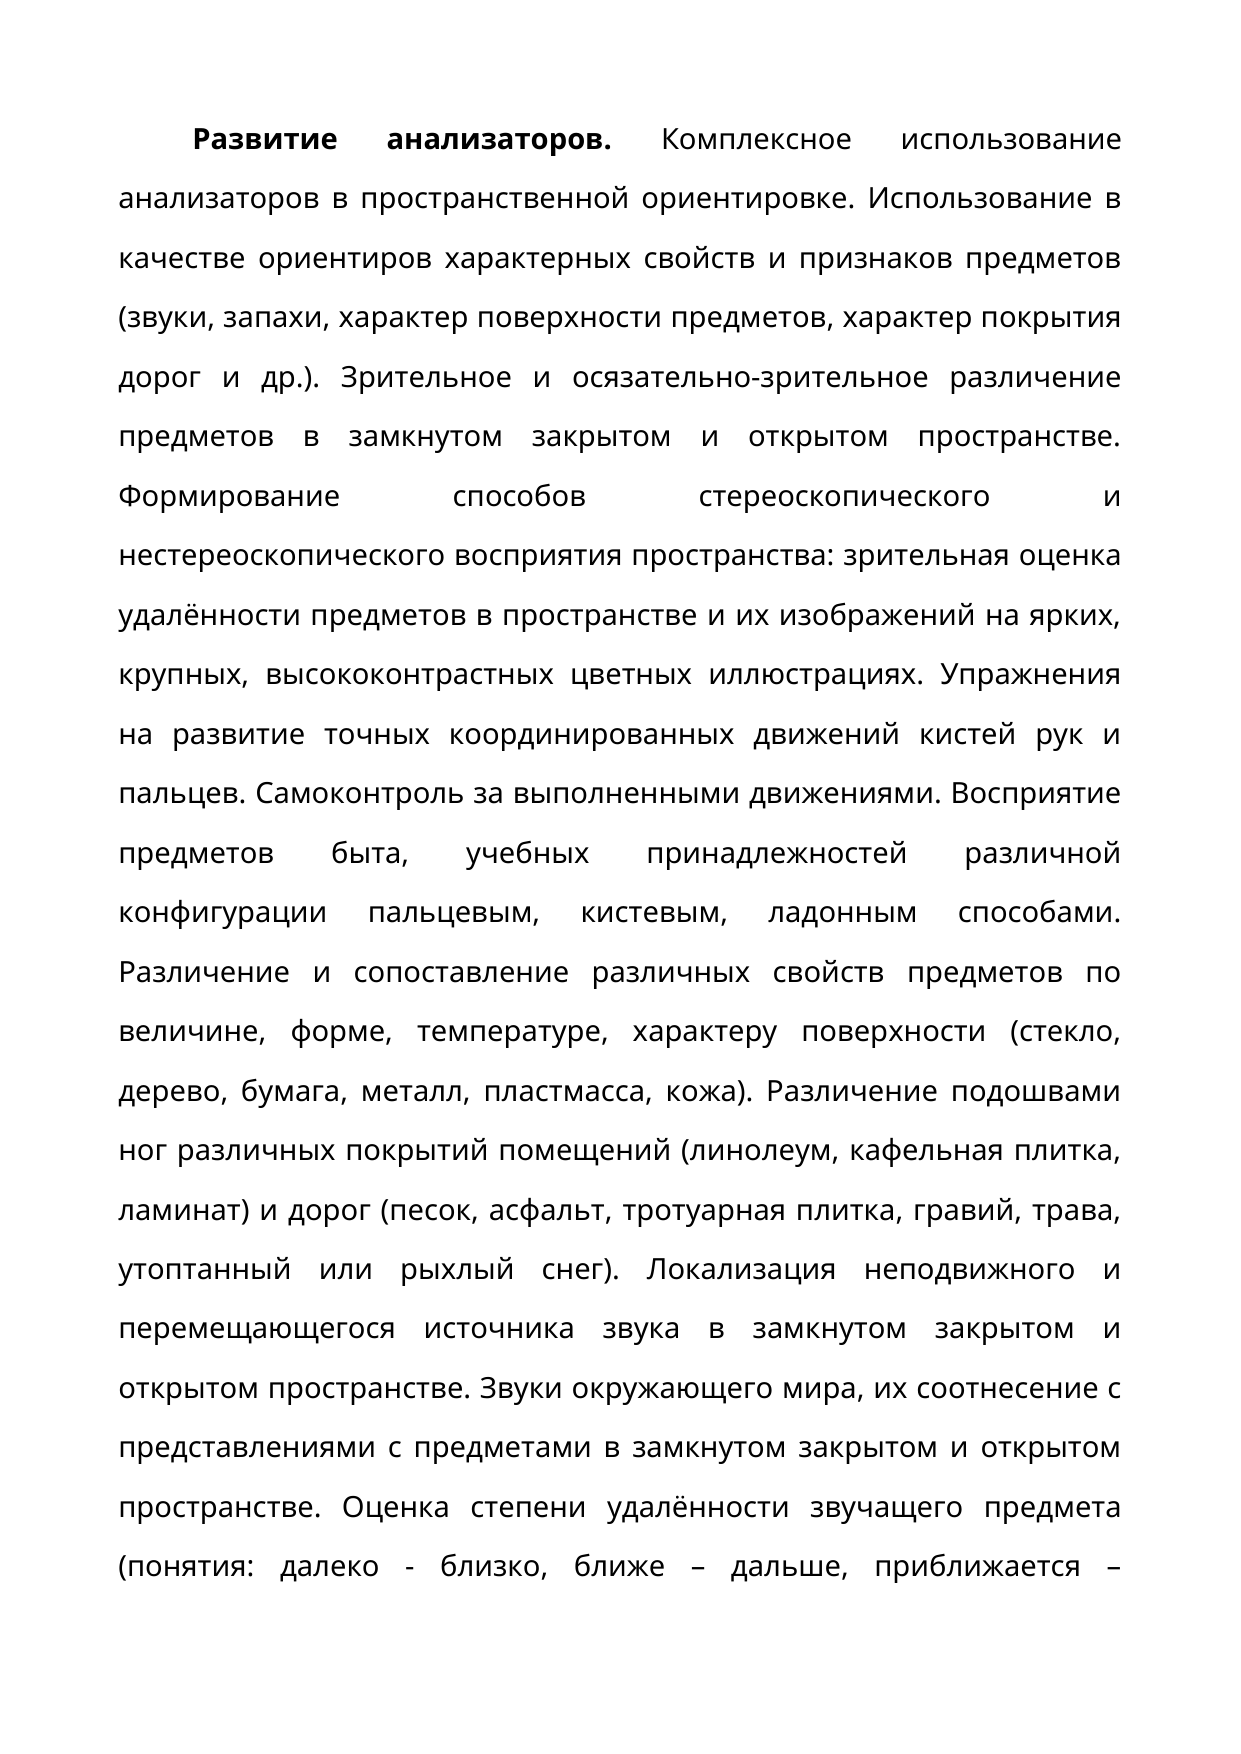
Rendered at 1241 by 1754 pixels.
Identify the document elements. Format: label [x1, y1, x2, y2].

text [118, 118, 1122, 1585]
